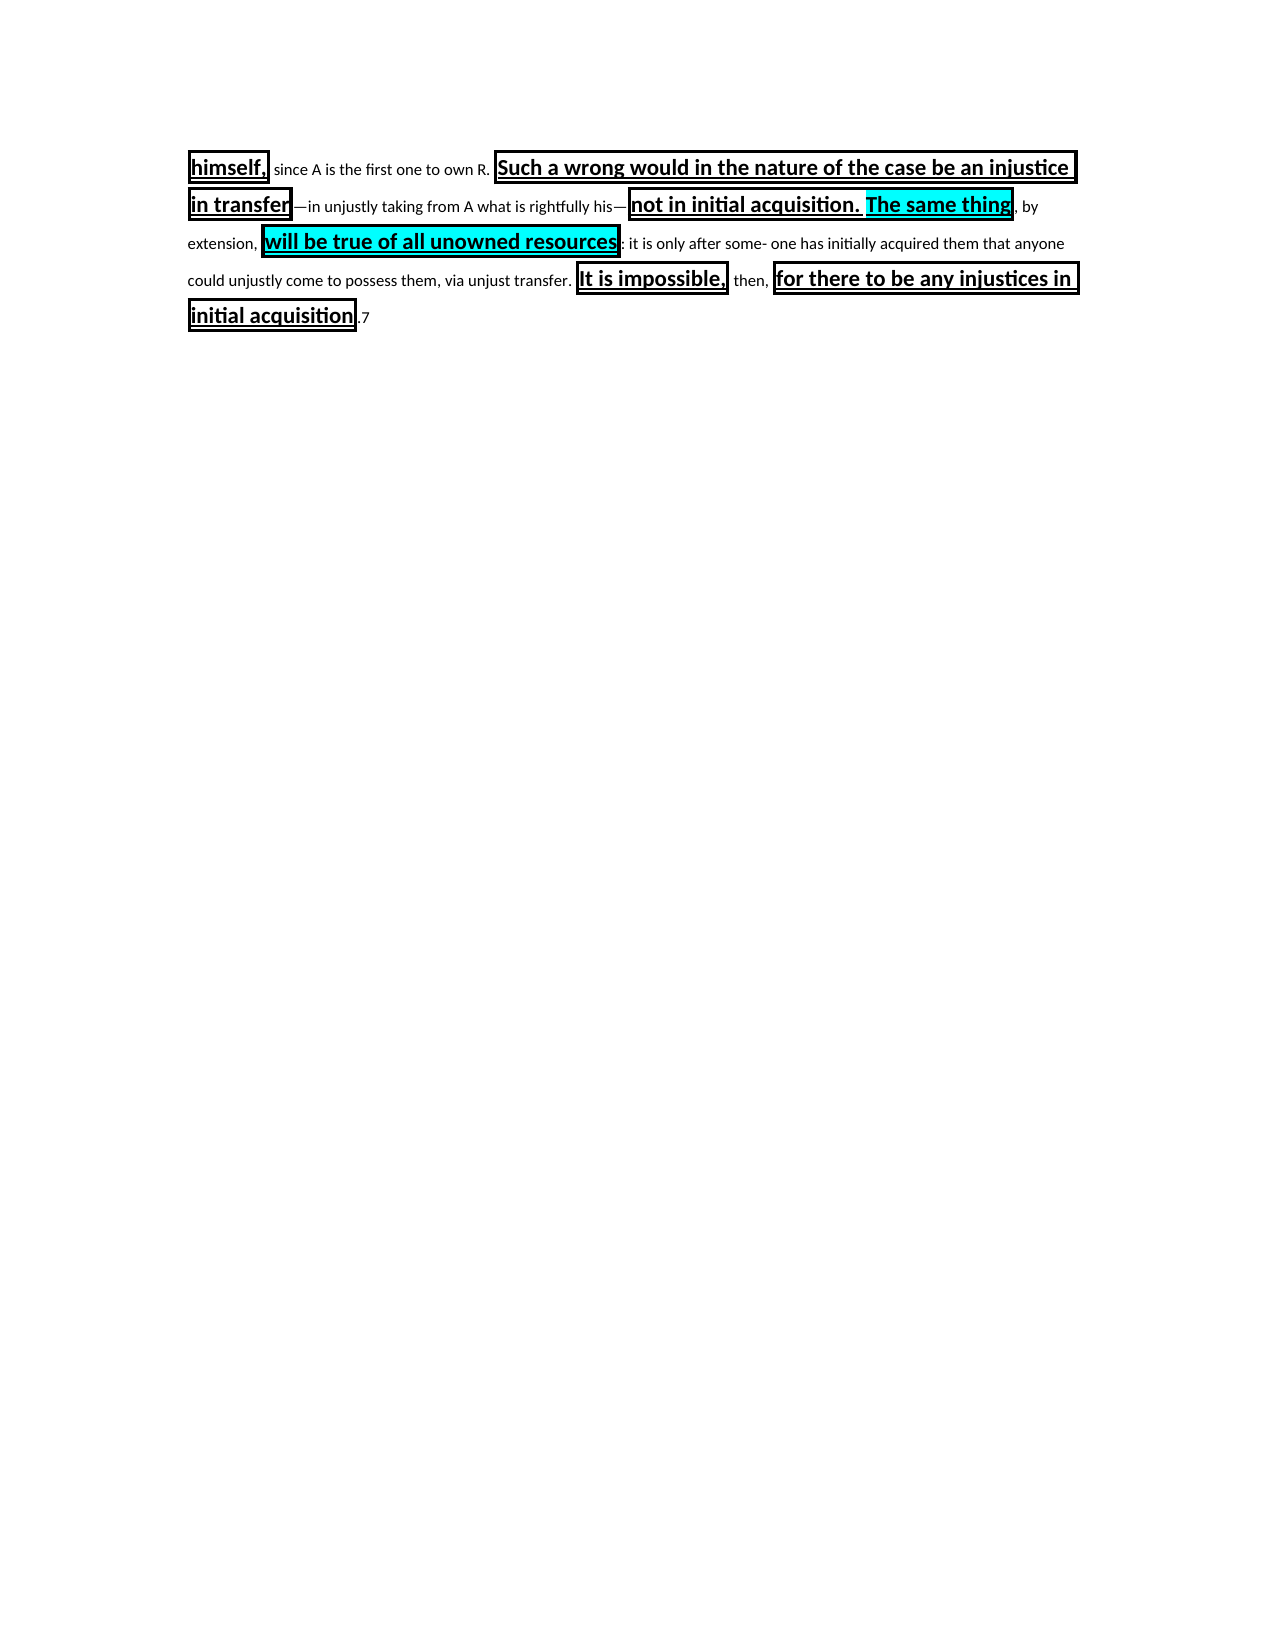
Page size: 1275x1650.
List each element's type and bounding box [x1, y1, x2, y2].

text [187, 150, 1087, 332]
